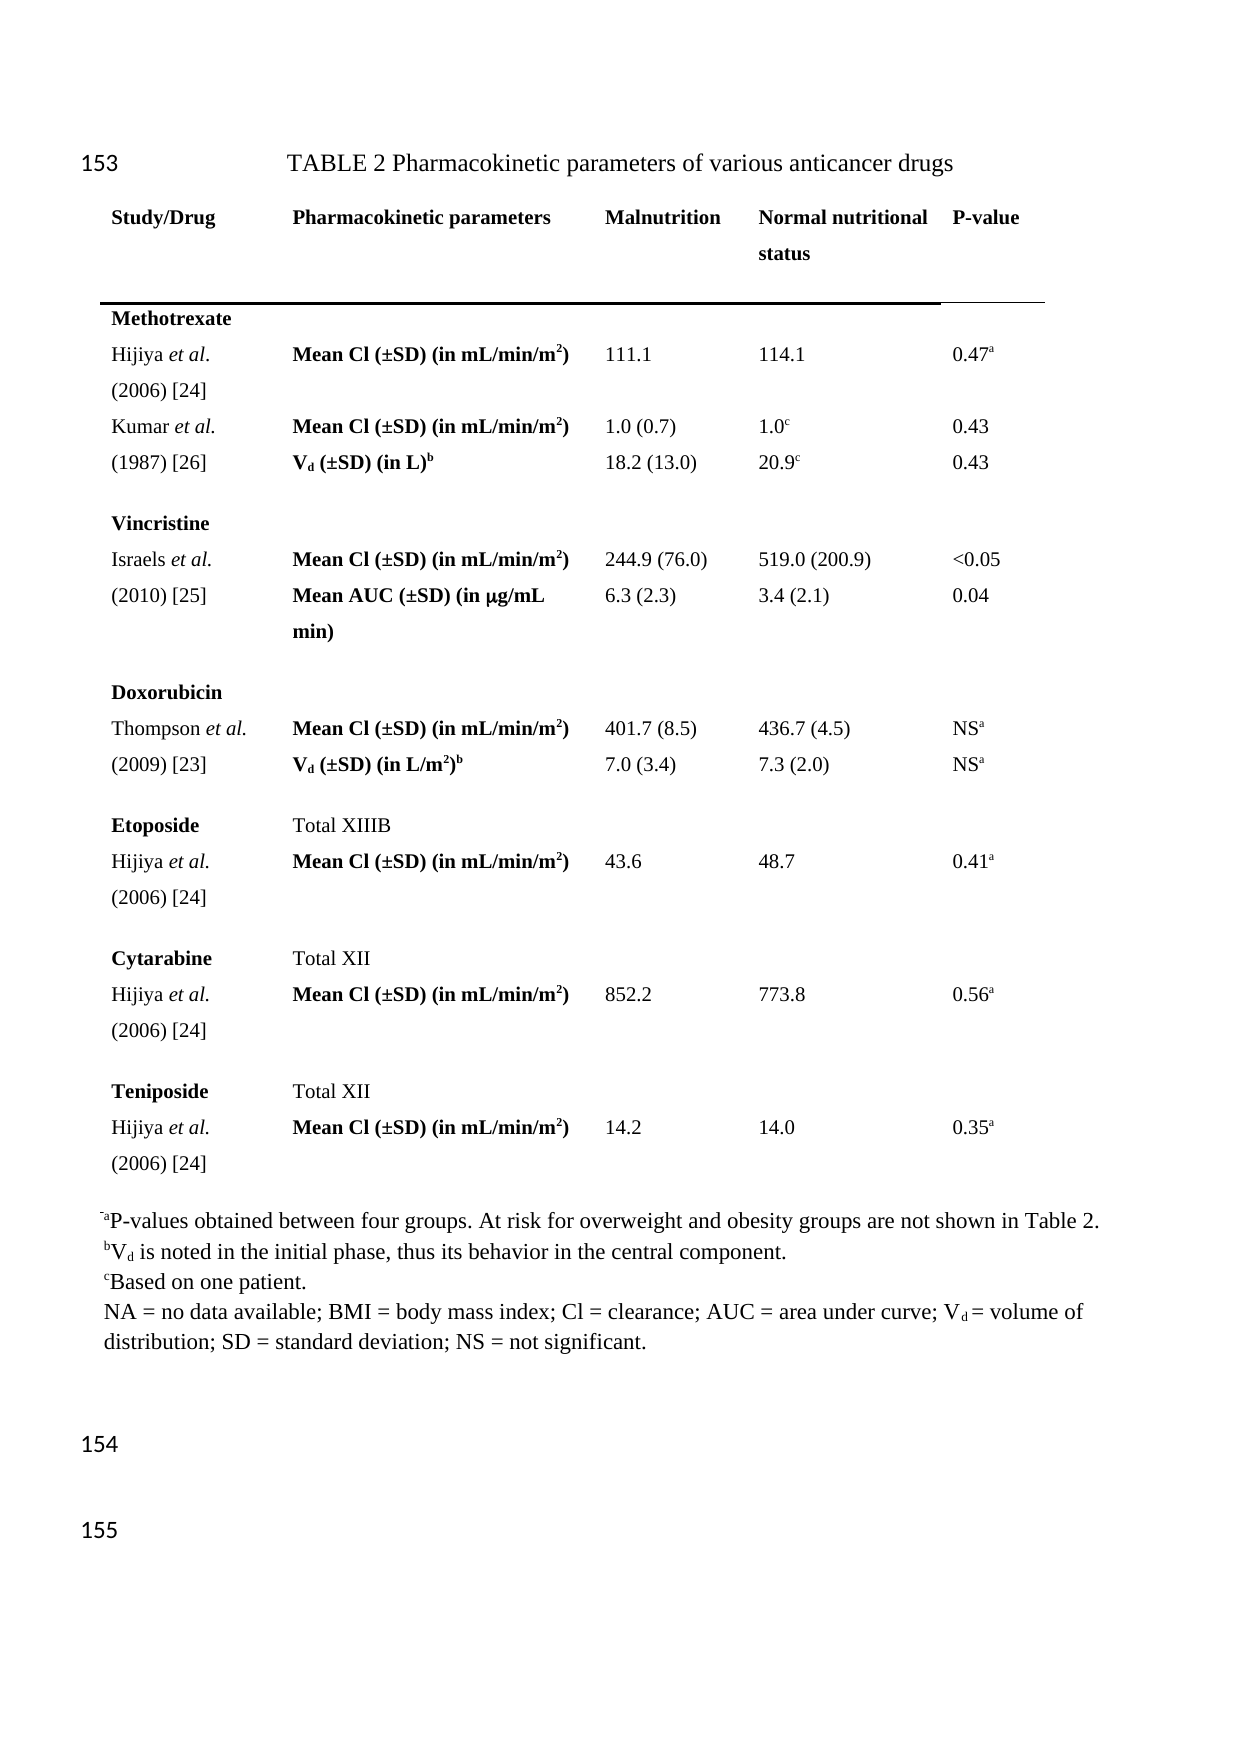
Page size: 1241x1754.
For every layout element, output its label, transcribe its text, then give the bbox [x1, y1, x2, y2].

table_cell Total XIIIB Mean Cl (±SD) (in mL/min/m2) [281, 813, 594, 946]
table_cell 401.7 (8.5) 7.0 (3.4) [594, 680, 747, 813]
table_cell 114.1 1.0c 20.9c [747, 305, 941, 511]
table_cell Methotrexate Hijiya et al. (2006) [24] Kumar et al. (1987) [26] [100, 305, 281, 511]
table_cell 111.1 1.0 (0.7) 18.2 (13.0) [594, 305, 747, 511]
table_cell 0.56a [941, 946, 1045, 1079]
table_cell Mean Cl (±SD) (in mL/min/m2) Vd (±SD) (in L/m2)b [281, 680, 594, 813]
table_header Study/Drug [100, 205, 281, 302]
table_cell Mean Cl (±SD) (in mL/min/m2) Mean Cl (±SD) (in mL/min/m2) Vd (±SD) (in L)b [281, 305, 594, 511]
table_cell 244.9 (76.0) 6.3 (2.3) [594, 511, 747, 680]
table_header Normal nutritional status [747, 205, 941, 302]
table_cell 14.0 [747, 1079, 941, 1207]
table_cell 0.41a [941, 813, 1045, 946]
table_cell Doxorubicin Thompson et al. (2009) [23] [100, 680, 281, 813]
table_cell 773.8 [747, 946, 941, 1079]
table_header P-value [941, 205, 1045, 302]
table_cell 436.7 (4.5) 7.3 (2.0) [747, 680, 941, 813]
table_cell 519.0 (200.9) 3.4 (2.1) [747, 511, 941, 680]
table_cell 0.47a 0.43 0.43 [941, 303, 1045, 511]
table_cell 14.2 [594, 1079, 747, 1207]
text TABLE 2 Pharmacokinetic parameters of various anticancer drugs [148, 148, 1092, 176]
table_cell 43.6 [594, 813, 747, 946]
table_cell Cytarabine Hijiya et al. (2006) [24] [100, 946, 281, 1079]
table_cell Total XII Mean Cl (±SD) (in mL/min/m2) [281, 1079, 594, 1207]
table_cell 0.35a [941, 1079, 1045, 1207]
table_cell Teniposide Hijiya et al. (2006) [24] [100, 1079, 281, 1212]
table_cell NSa NSa [941, 680, 1045, 813]
table_cell Mean Cl (±SD) (in mL/min/m2) Mean AUC (±SD) (in g/mL min) [281, 511, 594, 680]
table_cell 48.7 [747, 813, 941, 946]
table_cell 852.2 [594, 946, 747, 1079]
table_cell Vincristine Israels et al. (2010) [25] [100, 511, 281, 680]
table_cell Etoposide Hijiya et al. (2006) [24] [100, 813, 281, 946]
table_cell <0.05 0.04 [941, 511, 1045, 680]
table_header Malnutrition [594, 205, 747, 302]
table_cell Total XII Mean Cl (±SD) (in mL/min/m2) [281, 946, 594, 1079]
table_header Pharmacokinetic parameters [281, 205, 594, 302]
